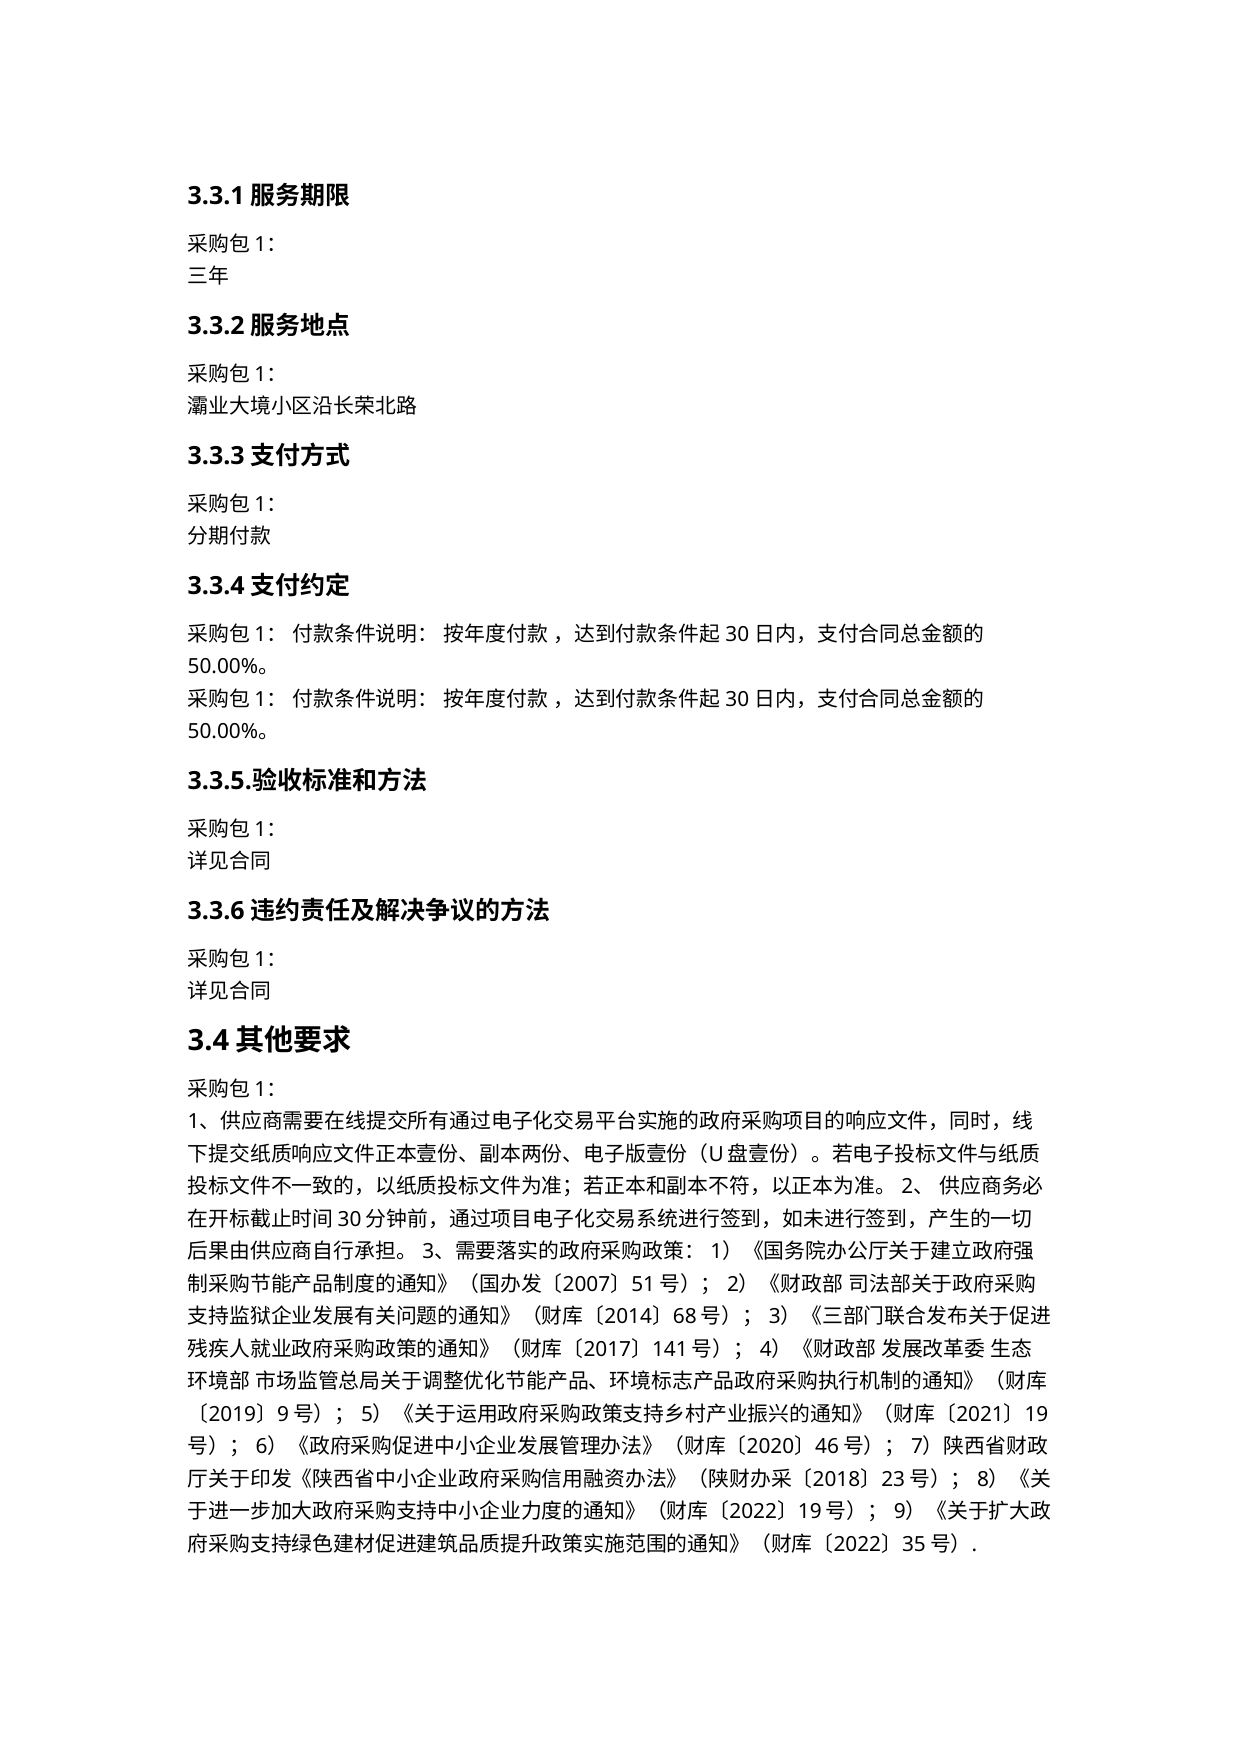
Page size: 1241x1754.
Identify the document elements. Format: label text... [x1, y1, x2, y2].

text 三年 [187, 259, 1053, 292]
text 3.3.2服务地点 [187, 292, 1053, 357]
text 详见合同 [187, 844, 1053, 877]
text 采购包1： 付款条件说明： 按年度付款 ，达到付款条件起 30 日内，支付合同总金额的 50.00%。 [187, 617, 1053, 682]
text 3.3.3支付方式 [187, 422, 1053, 487]
text 灞业大境小区沿长荣北路 [187, 389, 1053, 422]
text 3.4其他要求 [187, 1007, 1053, 1072]
text 分期付款 [187, 519, 1053, 552]
text 采购包1： 付款条件说明： 按年度付款 ，达到付款条件起 30 日内，支付合同总金额的 50.00%。 [187, 682, 1053, 747]
text 3.3.4支付约定 [187, 552, 1053, 617]
text 1、供应商需要在线提交所有通过电子化交易平台实施的政府采购项目的响应文件，同时，线下提交纸质响应文件正本壹份、副本两份、电子版壹份（U盘壹份）。若电子投标文件与纸质投标文件不一致的，以纸质投标文件为准；若正本和副本不符，以正本为准。 2、 供应商务必在开标截止时间30分钟前，通过项目电子化交易系统进行签到，如未进行签到，产生的一切后果由供应商自行承担。 3、需要落实的政府采购政策： 1）《国务院办公厅关于建立政府强制采购节能产品制度的通知》（国办发〔2007〕51号）； 2）《财政部 司法部关于政府采购支持监狱企业发展有关问题的通知》（财库〔2014〕68号）； 3）《三部门联合发布关于促进残疾人就业政府采购政策的通知》（财库〔2017〕141号）； 4）《财政部 发展改革委 生态环境部 市场监管总局关于调整优化节能产品、环境标志产品政府采购执行机制的通知》（财库〔2019〕9号）； 5）《关于运用政府采购政策支持乡村产业振兴的通知》（财库〔2021〕19号）； 6）《政府采购促进中小企业发展管理办法》（财库〔2020〕46号）； 7）陕西省财政厅关于印发《陕西省中小企业政府采购信用融资办法》（陕财办采〔2018〕23号）； 8）《关于进一步加大政府采购支持中小企业力度的通知》（财库〔2022〕19号）； 9）《关于扩大政府采购支持绿色建材促进建筑品质提升政策实施范围的通知》（财库〔2022〕35号）. [187, 1104, 1053, 1559]
text 3.3.6违约责任及解决争议的方法 [187, 877, 1053, 942]
text 采购包1： [187, 1072, 1053, 1104]
text 采购包1： [187, 942, 1053, 974]
text 详见合同 [187, 974, 1053, 1007]
text 采购包1： [187, 227, 1053, 259]
text 3.3.5.验收标准和方法 [187, 747, 1053, 812]
text 采购包1： [187, 357, 1053, 389]
text 采购包1： [187, 812, 1053, 844]
text 3.3.1服务期限 [187, 162, 1053, 227]
text 采购包1： [187, 487, 1053, 519]
